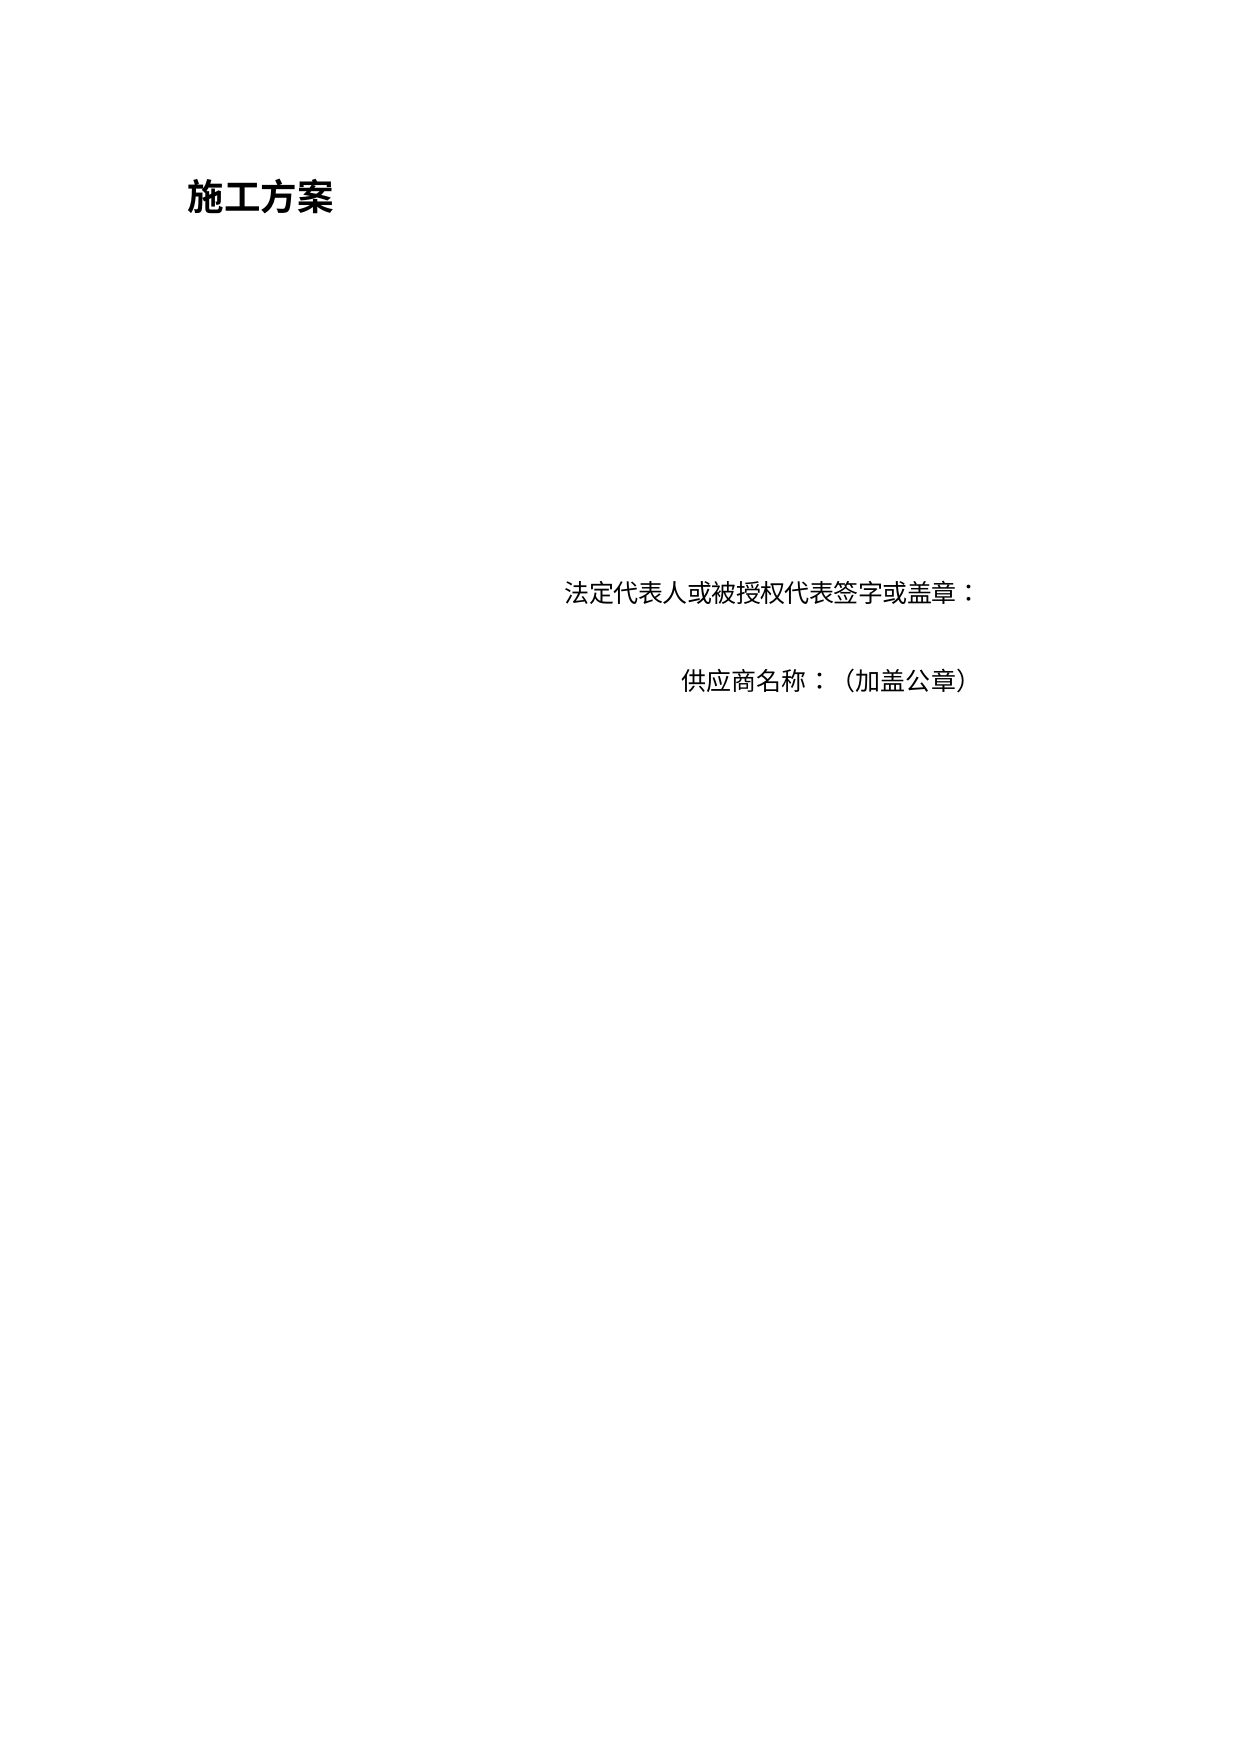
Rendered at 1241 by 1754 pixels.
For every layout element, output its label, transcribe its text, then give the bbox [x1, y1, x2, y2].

text 法定代表人或被授权代表签字或盖章： [187, 560, 981, 625]
text 施工方案 [187, 162, 1053, 227]
text 供应商名称：（加盖公章） [187, 648, 981, 713]
